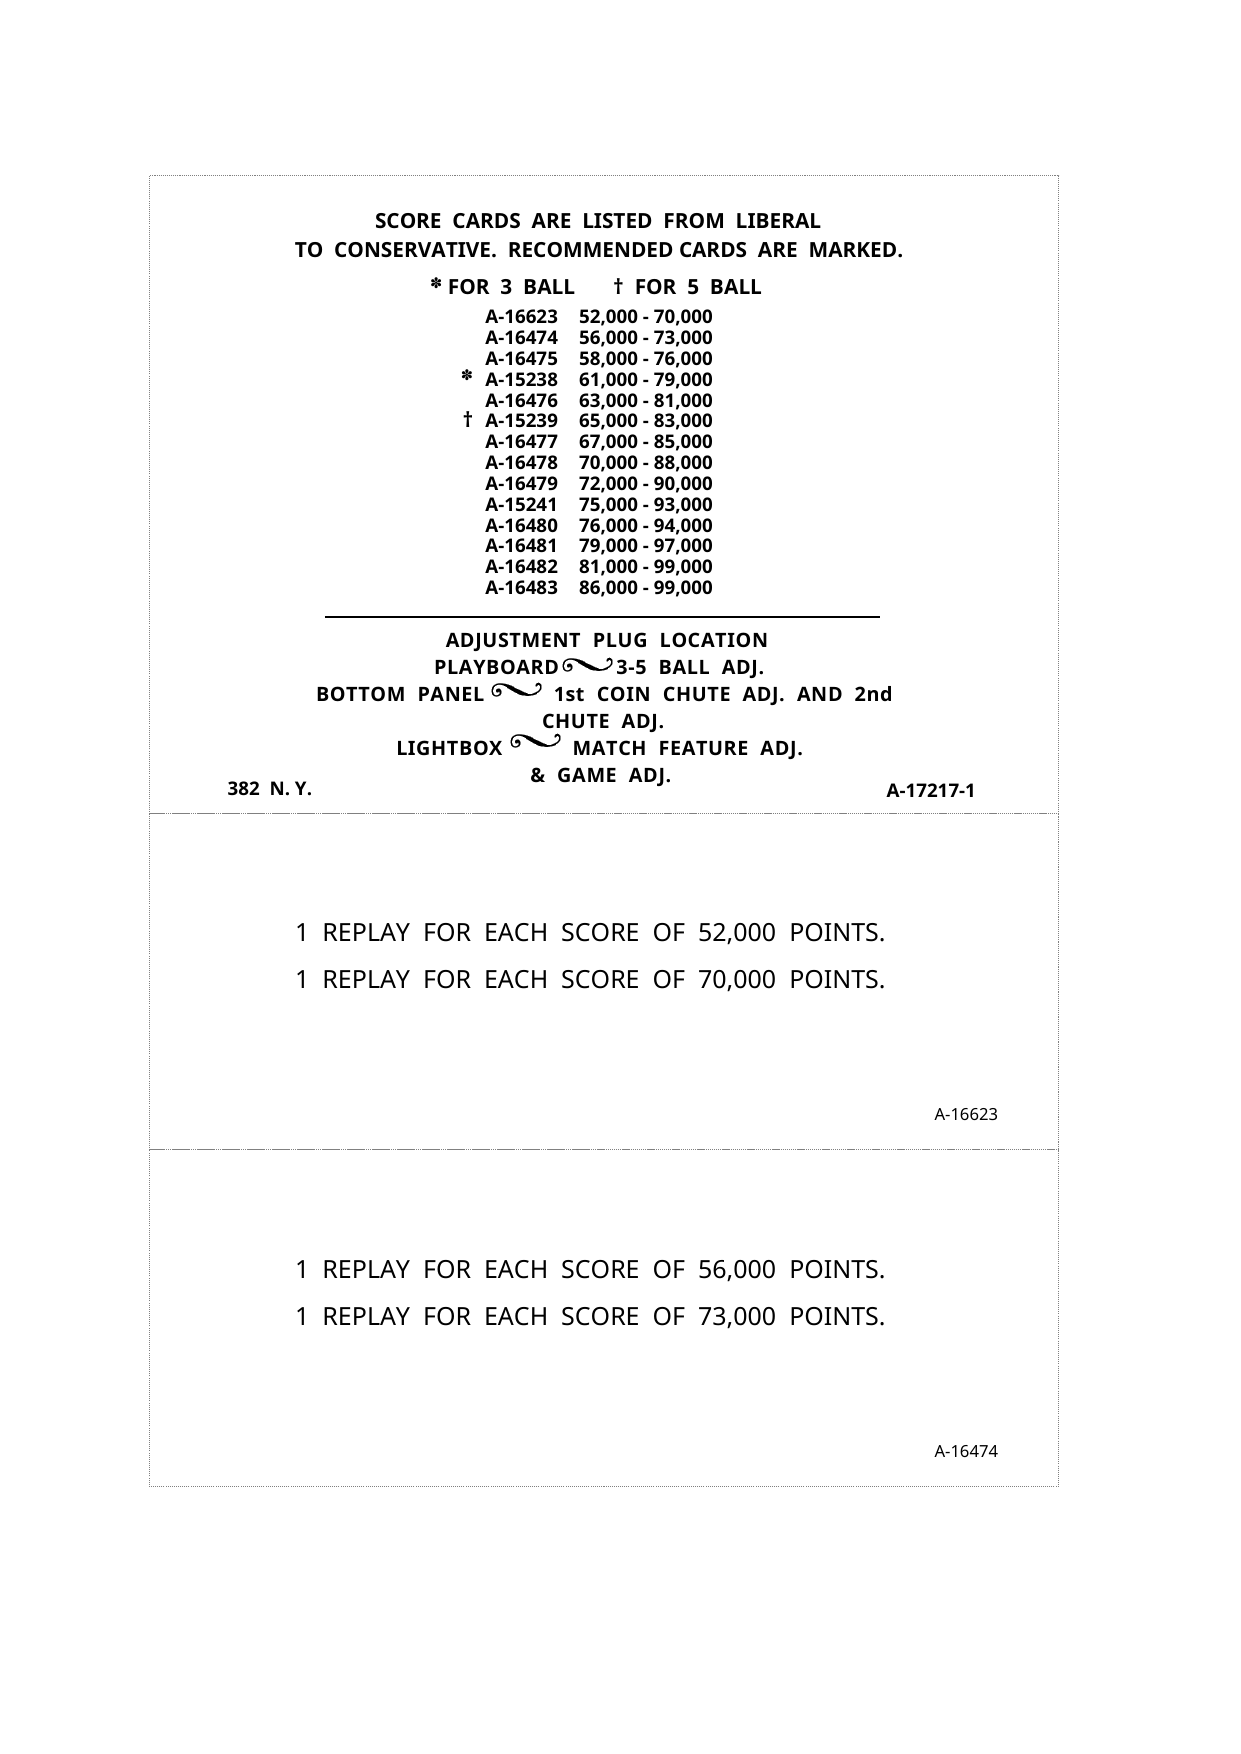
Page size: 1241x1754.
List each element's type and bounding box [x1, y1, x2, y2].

picture [561, 656, 613, 675]
picture [490, 681, 542, 700]
picture [509, 732, 561, 751]
